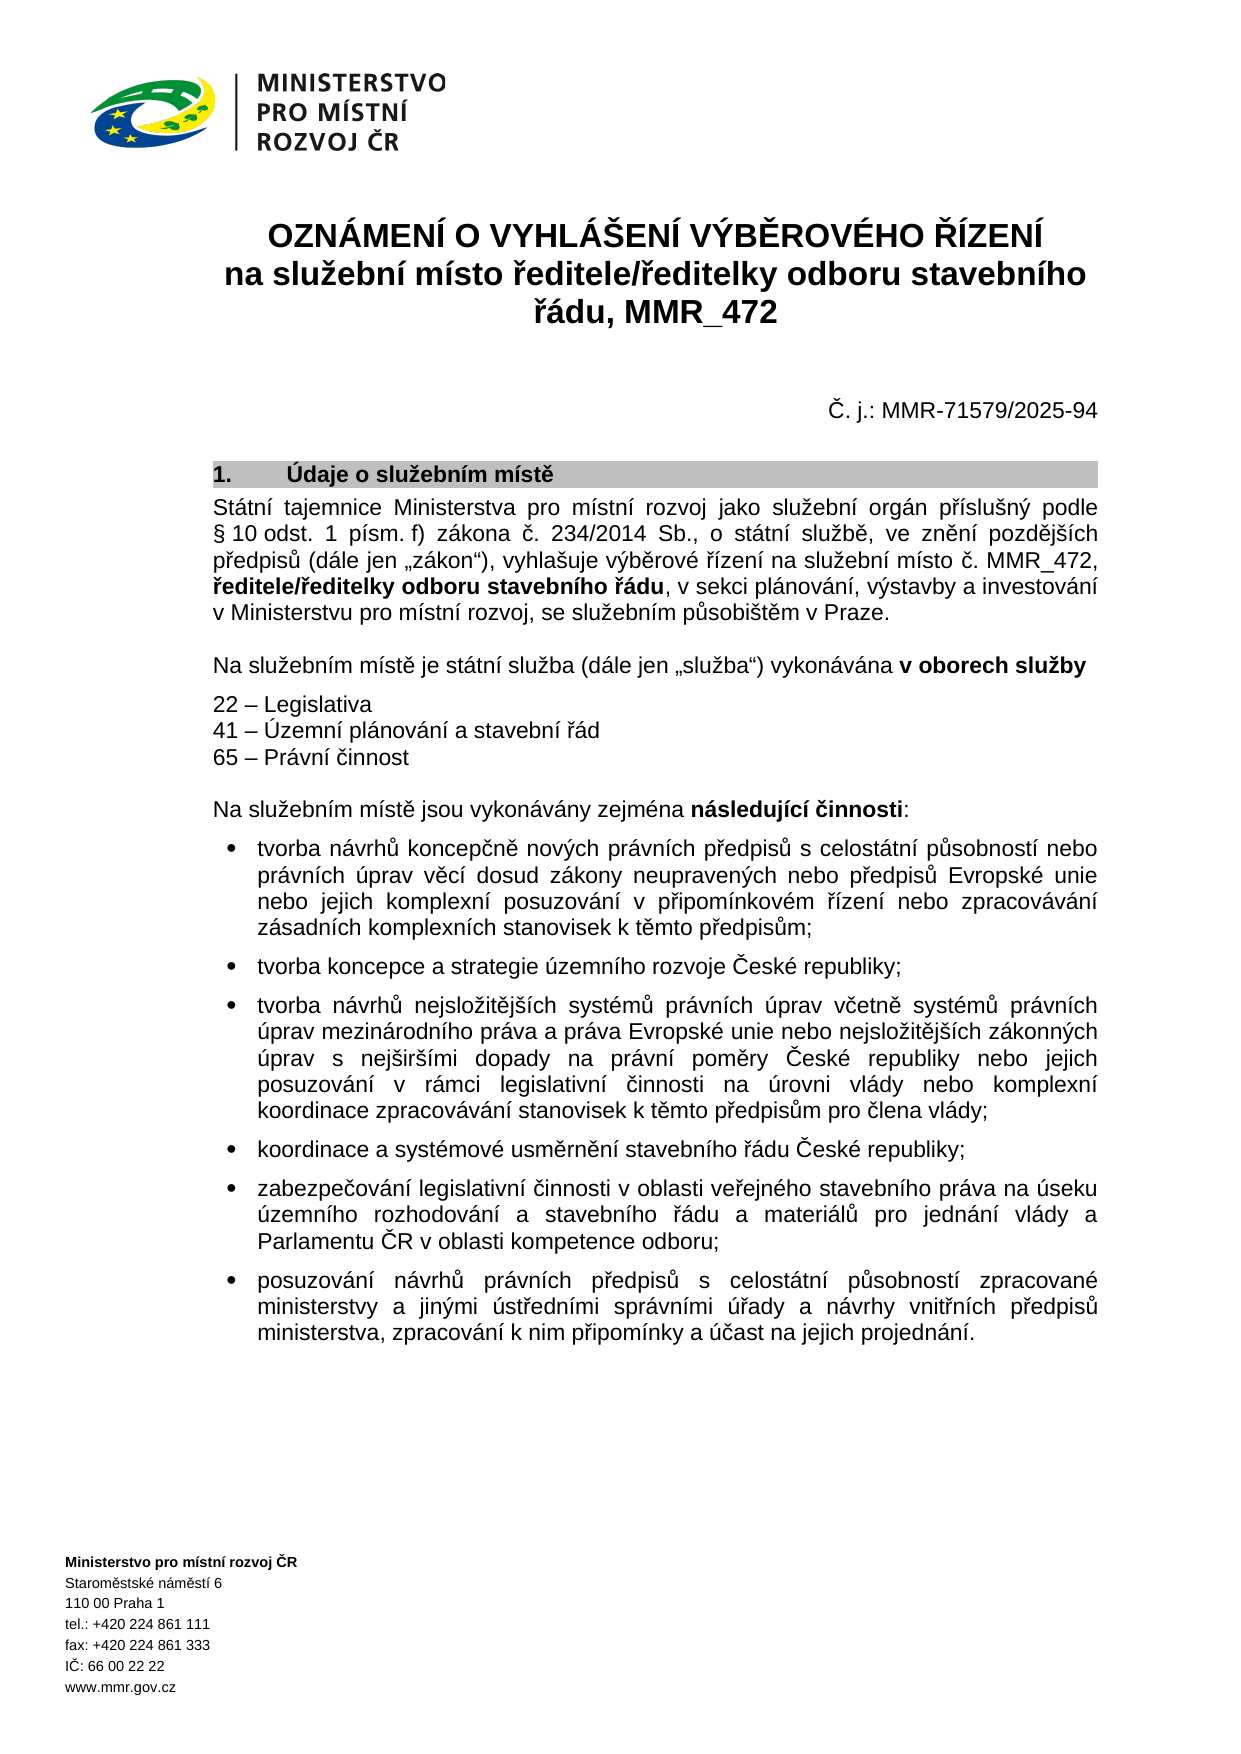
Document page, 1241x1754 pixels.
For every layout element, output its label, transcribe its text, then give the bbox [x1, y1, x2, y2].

list tvorba koncepce a strategie územního rozvoje České republiky; [227, 953, 1098, 979]
subtitle 1. Údaje o služebním místě [213, 461, 1098, 488]
text OZNÁMENÍ O VYHLÁŠENÍ VÝBĚROVÉHO ŘÍZENÍ [213, 216, 1098, 254]
list tvorba návrhů nejsložitějších systémů právních úprav včetně systémů právních úprav mezinárodního práva a práva Evropské unie nebo nejsložitějších zákonných úprav s nejširšími dopady na právní poměry České republiky nebo jejich posuzování v rámci legislativní činnosti na úrovni vlády nebo komplexní koordinace zpracovávání stanovisek k těmto předpisům pro člena vlády; [227, 992, 1098, 1124]
text Státní tajemnice Ministerstva pro místní rozvoj jako služební orgán příslušný podle § 10 odst. 1 písm. f) zákona č. 234/2014 Sb., o státní službě, ve znění pozdějších předpisů (dále jen „zákon“), vyhlašuje výběrové řízení na služební místo č. MMR_472, ředitele/ředitelky odboru stavebního řádu, v sekci plánování, výstavby a investování v Ministerstvu pro místní rozvoj, se služebním působištěm v Praze. [213, 494, 1098, 626]
text na služební místo ředitele/ředitelky odboru stavebního řádu, MMR_472 [213, 254, 1098, 331]
text 22 – Legislativa [213, 691, 1098, 717]
list zabezpečování legislativní činnosti v oblasti veřejného stavebního práva na úseku územního rozhodování a stavebního řádu a materiálů pro jednání vlády a Parlamentu ČR v oblasti kompetence odboru; [227, 1175, 1098, 1254]
text 65 – Právní činnost [213, 744, 1098, 770]
list koordinace a systémové usměrnění stavebního řádu České republiky; [227, 1136, 1098, 1163]
list tvorba návrhů koncepčně nových právních předpisů s celostátní působností nebo právních úprav věcí dosud zákony neupravených nebo předpisů Evropské unie nebo jejich komplexní posuzování v připomínkovém řízení nebo zpracovávání zásadních komplexních stanovisek k těmto předpisům; [227, 835, 1098, 941]
text 41 – Územní plánování a stavební řád [213, 717, 1098, 744]
text Č. j.: MMR-71579/2025-94 [213, 397, 1098, 424]
list posuzování návrhů právních předpisů s celostátní působností zpracované ministerstvy a jinými ústředními správními úřady a návrhy vnitřních předpisů ministerstva, zpracování k nim připomínky a účast na jejich projednání. [227, 1267, 1098, 1346]
text Na služebním místě je státní služba (dále jen „služba“) vykonávána v oborech služby [213, 652, 1098, 678]
text Na služebním místě jsou vykonávány zejména následující činnosti: [213, 796, 1098, 823]
picture [90, 73, 445, 151]
